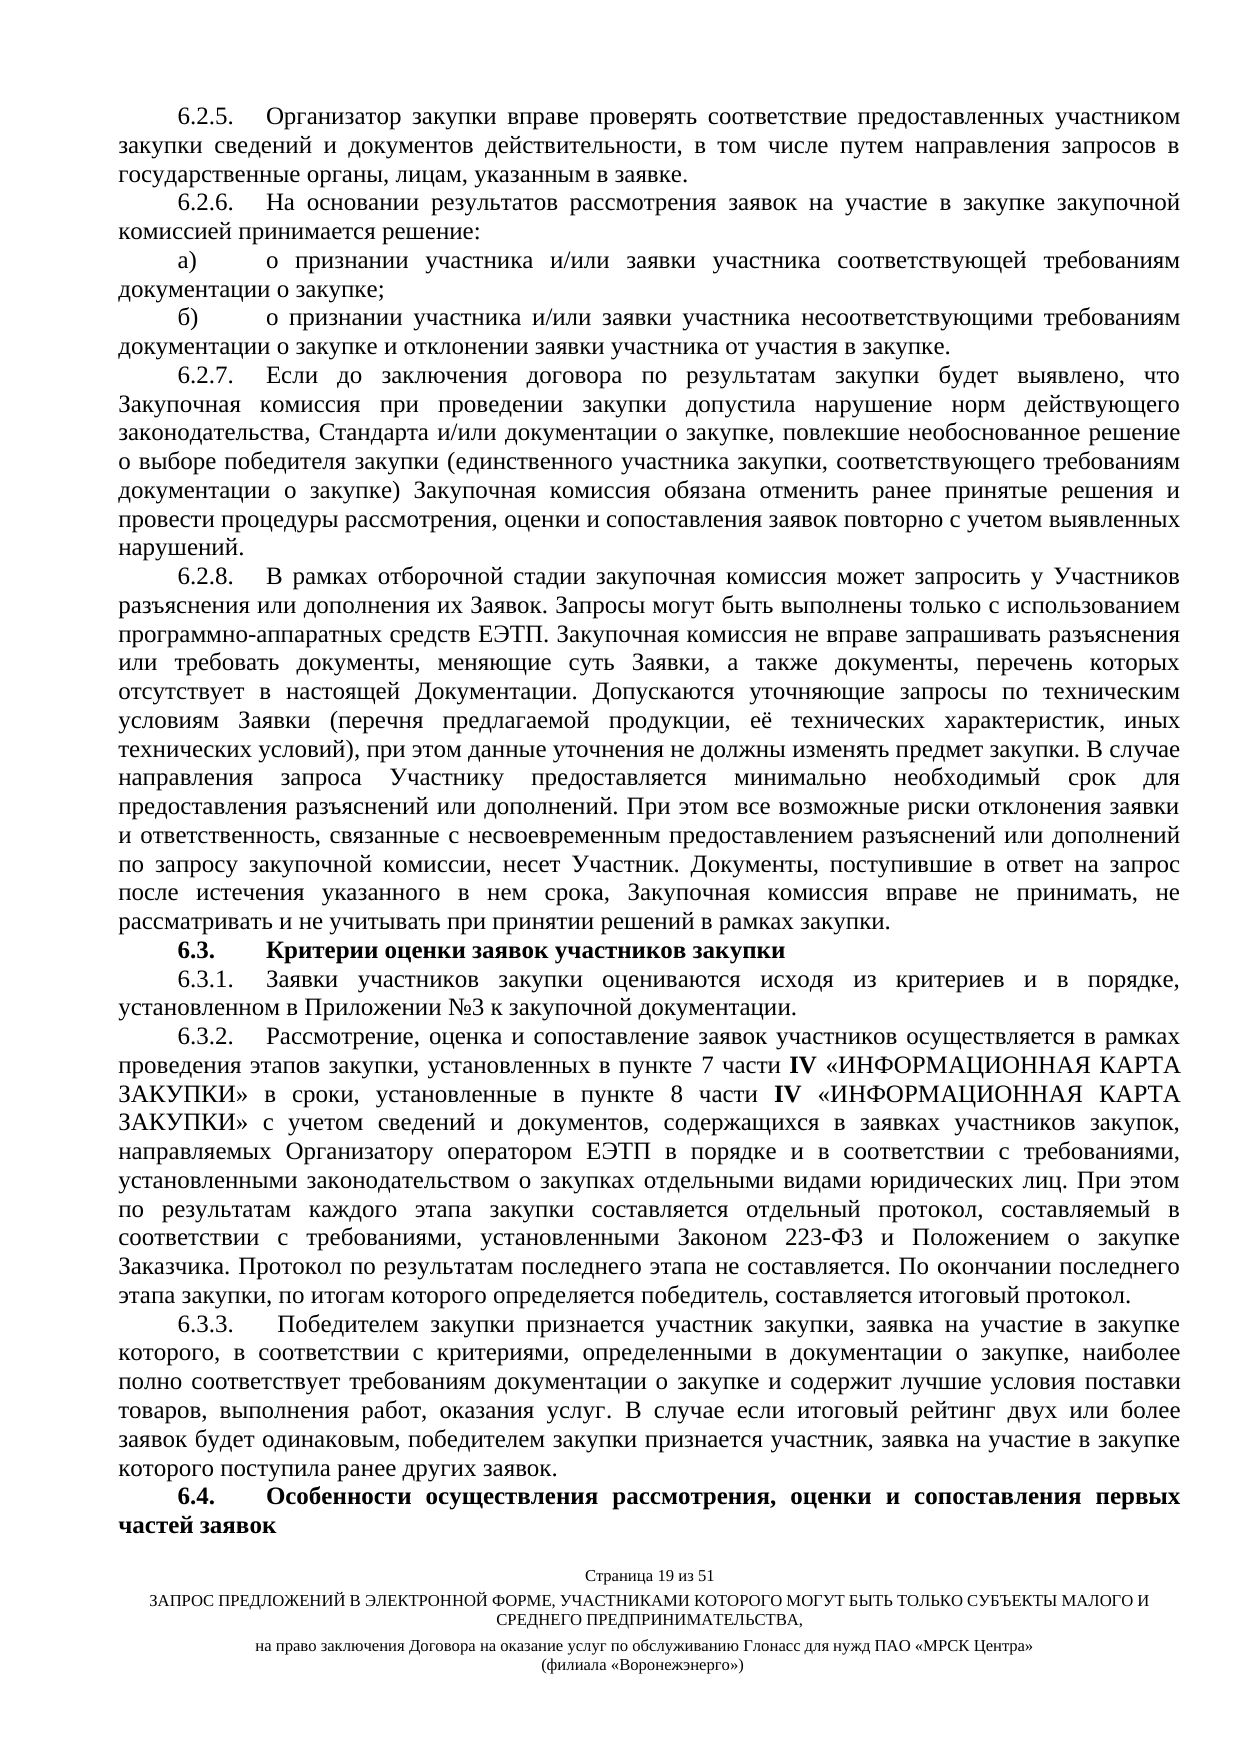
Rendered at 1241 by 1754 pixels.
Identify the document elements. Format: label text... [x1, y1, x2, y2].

subtitle Победителем закупки признается участник закупки, заявка на участие в закупке которого, в соответствии с критериями, определенными в документации о закупке, наиболее полно соответствует требованиям документации о закупке и содержит лучшие условия поставки товаров, выполнения работ, оказания услуг. В случае если итоговый рейтинг двух или более заявок будет одинаковым, победителем закупки признается участник, заявка на участие в закупке которого поступила ранее других заявок. [118, 1309, 1181, 1481]
subtitle Если до заключения договора по результатам закупки будет выявлено, что Закупочная комиссия при проведении закупки допустила нарушение норм действующего законодательства, Стандарта и/или документации о закупке, повлекшие необоснованное решение о выборе победителя закупки (единственного участника закупки, соответствующего требованиям документации о закупке) Закупочная комиссия обязана отменить ранее принятые решения и провести процедуры рассмотрения, оценки и сопоставления заявок повторно с учетом выявленных нарушений. [118, 360, 1181, 561]
subtitle На основании результатов рассмотрения заявок на участие в закупке закупочной комиссией принимается решение: [118, 187, 1181, 245]
subtitle Заявки участников закупки оцениваются исходя из критериев и в порядке, установленном в Приложении №3 к закупочной документации. [118, 964, 1181, 1021]
subtitle Организатор закупки вправе проверять соответствие предоставленных участником закупки сведений и документов действительности, в том числе путем направления запросов в государственные органы, лицам, указанным в заявке. [118, 101, 1181, 187]
subtitle Особенности осуществления рассмотрения, оценки и сопоставления первых частей заявок [118, 1481, 1181, 1539]
subtitle о признании участника и/или заявки участника соответствующей требованиям документации о закупке; [118, 245, 1181, 302]
subtitle о признании участника и/или заявки участника несоответствующими требованиям документации о закупке и отклонении заявки участника от участия в закупке. [118, 302, 1181, 360]
subtitle В рамках отборочной стадии закупочная комиссия может запросить у Участников разъяснения или дополнения их Заявок. Запросы могут быть выполнены только с использованием программно-аппаратных средств ЕЭТП. Закупочная комиссия не вправе запрашивать разъяснения или требовать документы, меняющие суть Заявки, а также документы, перечень которых отсутствует в настоящей Документации. Допускаются уточняющие запросы по техническим условиям Заявки (перечня предлагаемой продукции, её технических характеристик, иных технических условий), при этом данные уточнения не должны изменять предмет закупки. В случае направления запроса Участнику предоставляется минимально необходимый срок для предоставления разъяснений или дополнений. При этом все возможные риски отклонения заявки и ответственность, связанные с несвоевременным предоставлением разъяснений или дополнений по запросу закупочной комиссии, несет Участник. Документы, поступившие в ответ на запрос после истечения указанного в нем срока, Закупочная комиссия вправе не принимать, не рассматривать и не учитывать при принятии решений в рамках закупки. [118, 561, 1181, 935]
subtitle Рассмотрение, оценка и сопоставление заявок участников осуществляется в рамках проведения этапов закупки, установленных в пункте 7 части IV «ИНФОРМАЦИОННАЯ КАРТА ЗАКУПКИ» в сроки, установленные в пункте 8 части IV «ИНФОРМАЦИОННАЯ КАРТА ЗАКУПКИ» с учетом сведений и документов, содержащихся в заявках участников закупок, направляемых Организатору оператором ЕЭТП в порядке и в соответствии с требованиями, установленными законодательством о закупках отдельными видами юридических лиц. При этом по результатам каждого этапа закупки составляется отдельный протокол, составляемый в соответствии с требованиями, установленными Законом 223-ФЗ и Положением о закупке Заказчика. Протокол по результатам последнего этапа не составляется. По окончании последнего этапа закупки, по итогам которого определяется победитель, составляется итоговый протокол. [118, 1021, 1181, 1309]
subtitle Критерии оценки заявок участников закупки [118, 935, 1181, 964]
